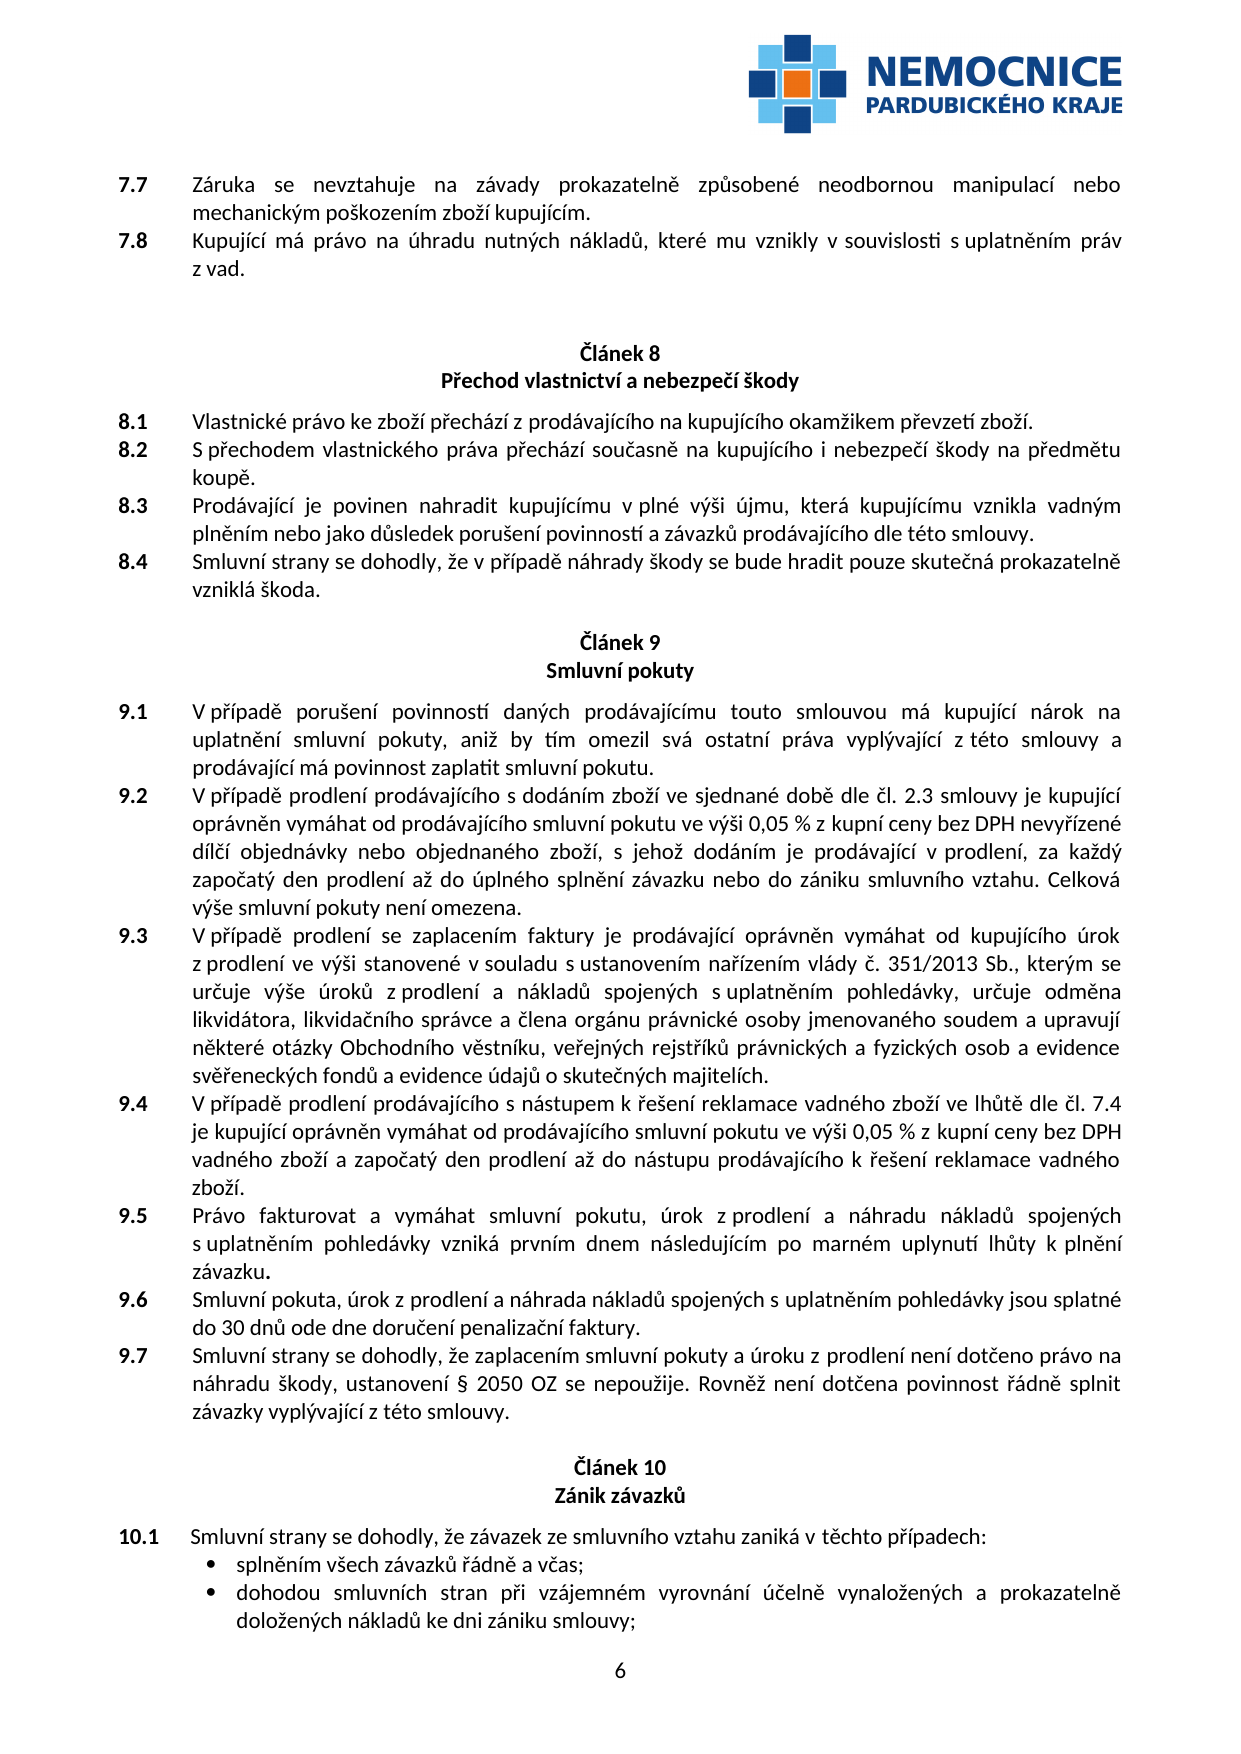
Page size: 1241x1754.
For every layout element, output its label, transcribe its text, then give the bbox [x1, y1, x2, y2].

list dohodou smluvních stran při vzájemném vyrovnání účelně vynaložených a prokazatelně doložených nákladů ke dni zániku smlouvy; [207, 1578, 1122, 1634]
picture [747, 33, 1123, 135]
text 8.4 Smluvní strany se dohodly, že v případě náhrady škody se bude hradit pouze skutečná prokazatelně vzniklá škoda. [118, 547, 1122, 603]
text Článek 10 [118, 1453, 1122, 1481]
text 7.7 Záruka se nevztahuje na závady prokazatelně způsobené neodbornou manipulací nebo mechanickým poškozením zboží kupujícím. [118, 171, 1122, 227]
text 9.7 Smluvní strany se dohodly, že zaplacením smluvní pokuty a úroku z prodlení není dotčeno právo na náhradu škody, ustanovení § 2050 OZ se nepoužije. Rovněž není dotčena povinnost řádně splnit závazky vyplývající z této smlouvy. [118, 1341, 1122, 1425]
text 9.4 V případě prodlení prodávajícího s nástupem k řešení reklamace vadného zboží ve lhůtě dle čl. 7.4 je kupující oprávněn vymáhat od prodávajícího smluvní pokutu ve výši 0,05 % z kupní ceny bez DPH vadného zboží a započatý den prodlení až do nástupu prodávajícího k řešení reklamace vadného zboží. [118, 1089, 1122, 1201]
text 9.6 Smluvní pokuta, úrok z prodlení a náhrada nákladů spojených s uplatněním pohledávky jsou splatné do 30 dnů ode dne doručení penalizační faktury. [118, 1285, 1122, 1341]
text 9.1 V případě porušení povinností daných prodávajícímu touto smlouvou má kupující nárok na uplatnění smluvní pokuty, aniž by tím omezil svá ostatní práva vyplývající z této smlouvy a prodávající má povinnost zaplatit smluvní pokutu. [118, 697, 1122, 781]
text 9.3 V případě prodlení se zaplacením faktury je prodávající oprávněn vymáhat od kupujícího úrok z prodlení ve výši stanovené v souladu s ustanovením nařízením vlády č. 351/2013 Sb., kterým se určuje výše úroků z prodlení a nákladů spojených s uplatněním pohledávky, určuje odměna likvidátora, likvidačního správce a člena orgánu právnické osoby jmenovaného soudem a upravují některé otázky Obchodního věstníku, veřejných rejstříků právnických a fyzických osob a evidence svěřeneckých fondů a evidence údajů o skutečných majitelích. [118, 921, 1122, 1089]
text 10.1 Smluvní strany se dohodly, že závazek ze smluvního vztahu zaniká v těchto případech: [118, 1522, 1122, 1550]
text 9.5 Právo fakturovat a vymáhat smluvní pokutu, úrok z prodlení a náhradu nákladů spojených s uplatněním pohledávky vzniká prvním dnem následujícím po marném uplynutí lhůty k plnění závazku. [118, 1201, 1122, 1285]
text Smluvní pokuty [118, 656, 1122, 684]
text 7.8 Kupující má právo na úhradu nutných nákladů, které mu vznikly v souvislosti s uplatněním práv z vad. [118, 227, 1122, 283]
text Článek 9 [118, 628, 1122, 656]
text Přechod vlastnictví a nebezpečí škody [118, 367, 1122, 395]
text 8.2 S přechodem vlastnického práva přechází současně na kupujícího i nebezpečí škody na předmětu koupě. [118, 435, 1122, 491]
text Článek 8 [118, 339, 1122, 367]
text 8.1 Vlastnické právo ke zboží přechází z prodávajícího na kupujícího okamžikem převzetí zboží. [118, 407, 1122, 435]
list splněním všech závazků řádně a včas; [207, 1550, 1122, 1578]
text Zánik závazků [118, 1481, 1122, 1509]
text 9.2 V případě prodlení prodávajícího s dodáním zboží ve sjednané době dle čl. 2.3 smlouvy je kupující oprávněn vymáhat od prodávajícího smluvní pokutu ve výši 0,05 % z kupní ceny bez DPH nevyřízené dílčí objednávky nebo objednaného zboží, s jehož dodáním je prodávající v prodlení, za každý započatý den prodlení až do úplného splnění závazku nebo do zániku smluvního vztahu. Celková výše smluvní pokuty není omezena. [118, 781, 1122, 921]
text 8.3 Prodávající je povinen nahradit kupujícímu v plné výši újmu, která kupujícímu vznikla vadným plněním nebo jako důsledek porušení povinností a závazků prodávajícího dle této smlouvy. [118, 491, 1122, 547]
